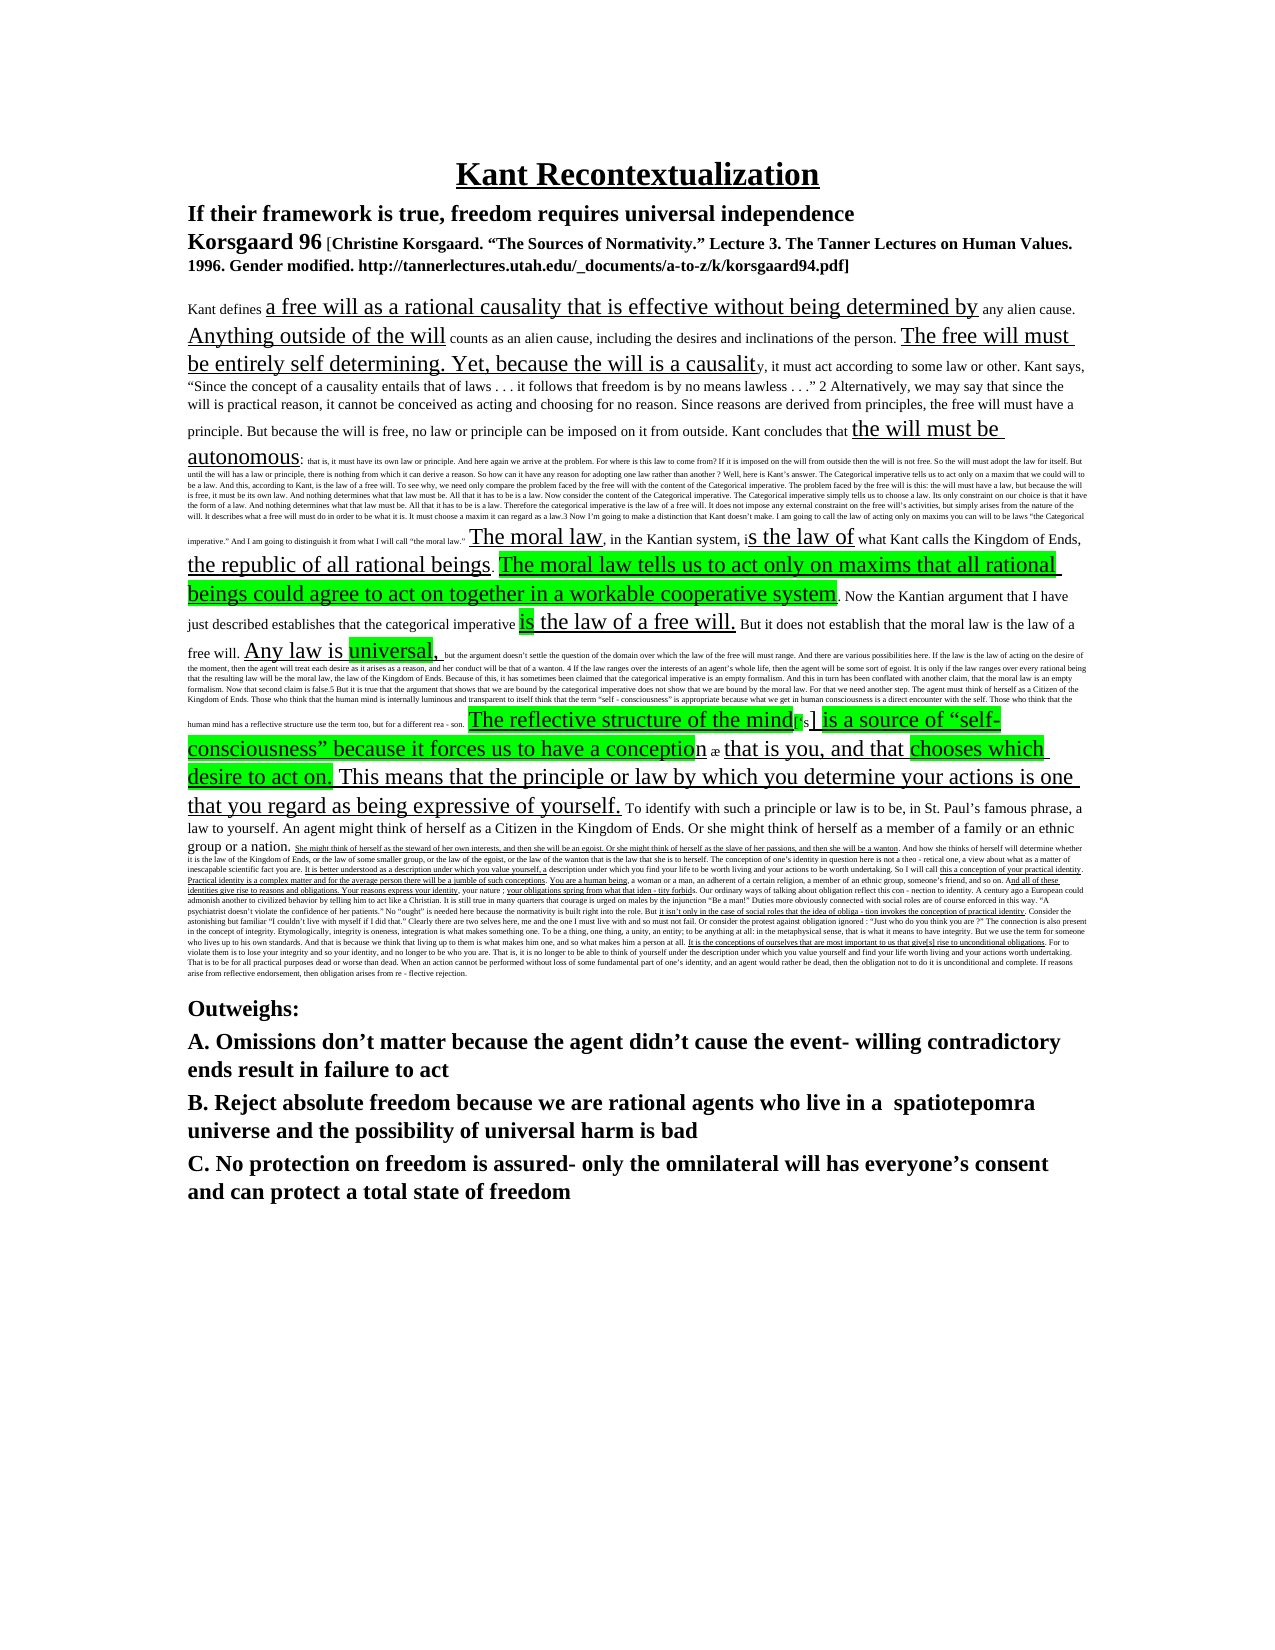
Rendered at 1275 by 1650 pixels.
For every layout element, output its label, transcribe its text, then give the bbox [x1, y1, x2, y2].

subtitle Kant Recontextualization [187, 154, 1087, 192]
text Korsgaard 96 [Christine Korsgaard. “The Sources of Normativity.” Lecture 3. The Tanner Lectures on Human Values. 1996. Gender modified. http://tannerlectures.utah.edu/_documents/a-to-z/k/korsgaard94.pdf] [187, 228, 1087, 275]
subtitle A. Omissions don’t matter because the agent didn’t cause the event- willing contradictory ends result in failure to act [187, 1028, 1087, 1083]
subtitle B. Reject absolute freedom because we are rational agents who live in a spatiotepomra universe and the possibility of universal harm is bad [187, 1089, 1087, 1144]
subtitle Outweighs: [187, 995, 1087, 1022]
subtitle C. No protection on freedom is assured- only the omnilateral will has everyone’s consent and can protect a total state of freedom [187, 1150, 1087, 1205]
text Kant defines a free will as a rational causality that is effective without being determined by any alien cause. Anything outside of the will counts as an alien cause, including the desires and inclinations of the person. The free will must be entirely self determining. Yet, because the will is a causality, it must act according to some law or other. Kant says, “Since the concept of a causality entails that of laws . . . it follows that freedom is by no means lawless . . .” 2 Alternatively, we may say that since the will is practical reason, it cannot be conceived as acting and choosing for no reason. Since reasons are derived from principles, the free will must have a principle. But because the will is free, no law or principle can be imposed on it from outside. Kant concludes that the will must be autonomous: that is, it must have its own law or principle. And here again we arrive at the problem. For where is this law to come from? If it is imposed on the will from outside then the will is not free. So the will must adopt the law for itself. But until the will has a law or principle, there is nothing from which it can derive a reason. So how can it have any reason for adopting one law rather than another ? Well, here is Kant’s answer. The Categorical imperative tells us to act only on a maxim that we could will to be a law. And this, according to Kant, is the law of a free will. To see why, we need only compare the problem faced by the free will with the content of the Categorical imperative. The problem faced by the free will is this: the will must have a law, but because the will is free, it must be its own law. And nothing determines what that law must be. All that it has to be is a law. Now consider the content of the Categorical imperative. The Categorical imperative simply tells us to choose a law. Its only constraint on our choice is that it have the form of a law. And nothing determines what that law must be. All that it has to be is a law. Therefore the categorical imperative is the law of a free will. It does not impose any external constraint on the free will’s activities, but simply arises from the nature of the will. It describes what a free will must do in order to be what it is. It must choose a maxim it can regard as a law.3 Now I’m going to make a distinction that Kant doesn’t make. I am going to call the law of acting only on maxims you can will to be laws “the Categorical imperative.” And I am going to distinguish it from what I will call “the moral law.” The moral law, in the Kantian system, is the law of what Kant calls the Kingdom of Ends, the republic of all rational beings. The moral law tells us to act only on maxims that all rational beings could agree to act on together in a workable cooperative system. Now the Kantian argument that I have just described establishes that the categorical imperative is the law of a free will. But it does not establish that the moral law is the law of a free will. Any law is universal, but the argument doesn’t settle the question of the domain over which the law of the free will must range. And there are various possibilities here. If the law is the law of acting on the desire of the moment, then the agent will treat each desire as it arises as a reason, and her conduct will be that of a wanton. 4 If the law ranges over the interests of an agent’s whole life, then the agent will be some sort of egoist. It is only if the law ranges over every rational being that the resulting law will be the moral law, the law of the Kingdom of Ends. Because of this, it has sometimes been claimed that the categorical imperative is an empty formalism. And this in turn has been conflated with another claim, that the moral law is an empty formalism. Now that second claim is false.5 But it is true that the argument that shows that we are bound by the categorical imperative does not show that we are bound by the moral law. For that we need another step. The agent must think of herself as a Citizen of the Kingdom of Ends. Those who think that the human mind is internally luminous and transparent to itself think that the term “self - consciousness” is appropriate because what we get in human consciousness is a direct encounter with the self. Those who think that the human mind has a reflective structure use the term too, but for a different rea - son. The reflective structure of the mind[‘s] is a source of “self-consciousness” because it forces us to have a conception æ that is you, and that chooses which desire to act on. This means that the principle or law by which you determine your actions is one that you regard as being expressive of yourself. To identify with such a principle or law is to be, in St. Paul’s famous phrase, a law to yourself. An agent might think of herself as a Citizen in the Kingdom of Ends. Or she might think of herself as a member of a family or an ethnic group or a nation. She might think of herself as the steward of her own interests, and then she will be an egoist. Or she might think of herself as the slave of her passions, and then she will be a wanton. And how she thinks of herself will determine whether it is the law of the Kingdom of Ends, or the law of some smaller group, or the law of the egoist, or the law of the wanton that is the law that she is to herself. The conception of one’s identity in question here is not a theo - retical one, a view about what as a matter of inescapable scientific fact you are. It is better understood as a description under which you value yourself, a description under which you find your life to be worth living and your actions to be worth undertaking. So I will call this a conception of your practical identity. Practical identity is a complex matter and for the average person there will be a jumble of such conceptions. You are a human being, a woman or a man, an adherent of a certain religion, a member of an ethnic group, someone’s friend, and so on. And all of these identities give rise to reasons and obligations. Your reasons express your identity, your nature ; your obligations spring from what that iden - tity forbids. Our ordinary ways of talking about obligation reflect this con - nection to identity. A century ago a European could admonish another to civilized behavior by telling him to act like a Christian. It is still true in many quarters that courage is urged on males by the injunction “Be a man!” Duties more obviously connected with social roles are of course enforced in this way. “A psychiatrist doesn’t violate the confidence of her patients.” No “ought” is needed here because the normativity is built right into the role. But it isn’t only in the case of social roles that the idea of obliga - tion invokes the conception of practical identity. Consider the astonishing but familiar “I couldn’t live with myself if I did that.” Clearly there are two selves here, me and the one I must live with and so must not fail. Or consider the protest against obligation ignored : “Just who do you think you are ?” The connection is also present in the concept of integrity. Etymologically, integrity is oneness, integration is what makes something one. To be a thing, one thing, a unity, an entity; to be anything at all: in the metaphysical sense, that is what it means to have integrity. But we use the term for someone who lives up to his own standards. And that is because we think that living up to them is what makes him one, and so what makes him a person at all. It is the conceptions of ourselves that are most important to us that give[s] rise to unconditional obligations. For to violate them is to lose your integrity and so your identity, and no longer to be who you are. That is, it is no longer to be able to think of yourself under the description under which you value yourself and find your life worth living and your actions worth undertaking. That is to be for all practical purposes dead or worse than dead. When an action cannot be performed without loss of some fundamental part of one’s identity, and an agent would rather be dead, then the obligation not to do it is unconditional and complete. If reasons arise from reflective endorsement, then obligation arises from re - flective rejection. [187, 293, 1087, 978]
subtitle If their framework is true, freedom requires universal independence [187, 200, 1087, 226]
